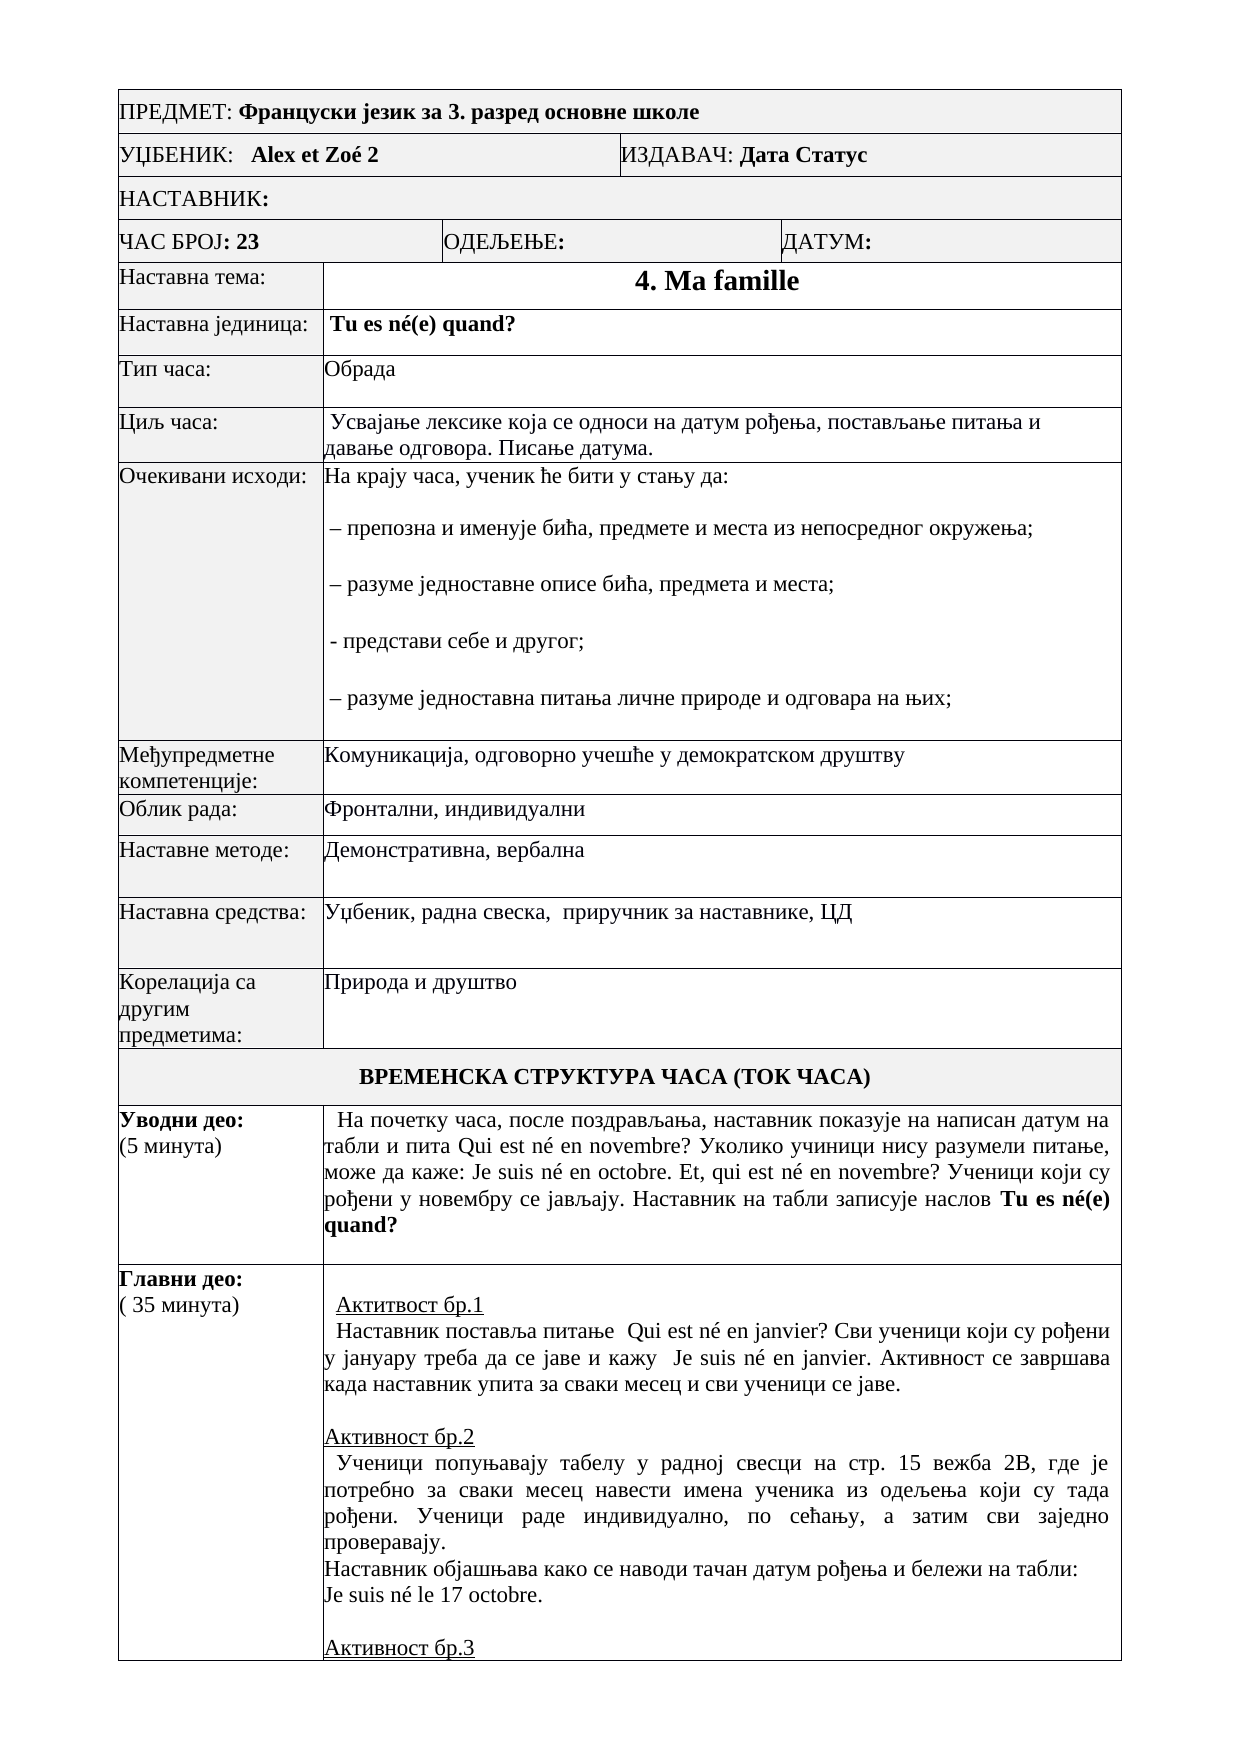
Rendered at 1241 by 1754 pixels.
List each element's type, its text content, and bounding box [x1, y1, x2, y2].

table_cell Облик рада: [119, 795, 323, 834]
table_cell Демонстративна, вербална [324, 836, 1121, 897]
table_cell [324, 1265, 1121, 1660]
table_cell Уџбеник, радна свеска, приручник за наставнике, ЦД [324, 898, 1121, 967]
table_cell Обрада [324, 356, 1121, 407]
table_cell ОДЕЉЕЊЕ: [443, 220, 781, 262]
table_cell НАСТАВНИК: [119, 177, 1121, 219]
table_cell Уводни део: (5 минута) [119, 1106, 323, 1264]
table_cell Наставне методе: [119, 836, 323, 897]
table_header ПРЕДМЕТ: Француски језик за 3. разред основне школе [119, 90, 1121, 132]
table_cell Наставна тема: [119, 263, 323, 309]
table_cell Tu es né(e) quand? [324, 310, 1121, 354]
table_cell Природа и друштво [324, 969, 1121, 1047]
table_cell Тип часа: [119, 356, 323, 407]
table_cell На почетку часа, после поздрављања, наставник показује на написан датум на табли и пита Qui est né en novembre? Уколико учиници нису разумели питање, може да каже: Je suis né en octobre. Et, qui est né en novembre? Ученици који су рођени у новембру се јављају. Наставник на табли записује наслов Tu es né(e) quand? [324, 1106, 1121, 1264]
table_cell ИЗДАВАЧ: Дата Статус [621, 134, 1121, 176]
table_cell Међупредметне компетенције: [119, 741, 323, 794]
table_cell УЏБЕНИК: Alex et Zoé 2 [119, 134, 620, 176]
table_cell Корелација са другим предметима: [119, 969, 323, 1047]
table_cell ЧАС БРОЈ: 23 [119, 220, 442, 262]
table_cell Фронтални, индивидуални [324, 795, 1121, 834]
table_cell ДАТУМ: [782, 220, 1121, 262]
table_cell На крају часа, ученик ће бити у стању да: – препозна и именује бића, предмете и места из непосредног окружења; – разуме једноставне описе бића, предмета и места; - представи себе и другог; – разуме једноставна питања личне природе и одговара на њих; [324, 463, 1121, 740]
table_cell Усвајање лексике која се односи на датум рођења, постављање питања и давање одговора. Писање датума. [324, 408, 1121, 462]
table_cell Наставна јединица: [119, 310, 323, 354]
table_cell 4. Ma famille [324, 263, 1121, 309]
table_cell ВРЕМЕНСКА СТРУКТУРА ЧАСА (ТОК ЧАСА) [119, 1049, 1121, 1105]
table_cell Циљ часа: [119, 408, 323, 462]
table_cell Очекивани исходи: [119, 463, 323, 740]
table_cell Комуникација, одговорно учешће у демократском друштву [324, 741, 1121, 794]
table_cell Наставна средства: [119, 898, 323, 967]
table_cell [119, 1265, 323, 1660]
